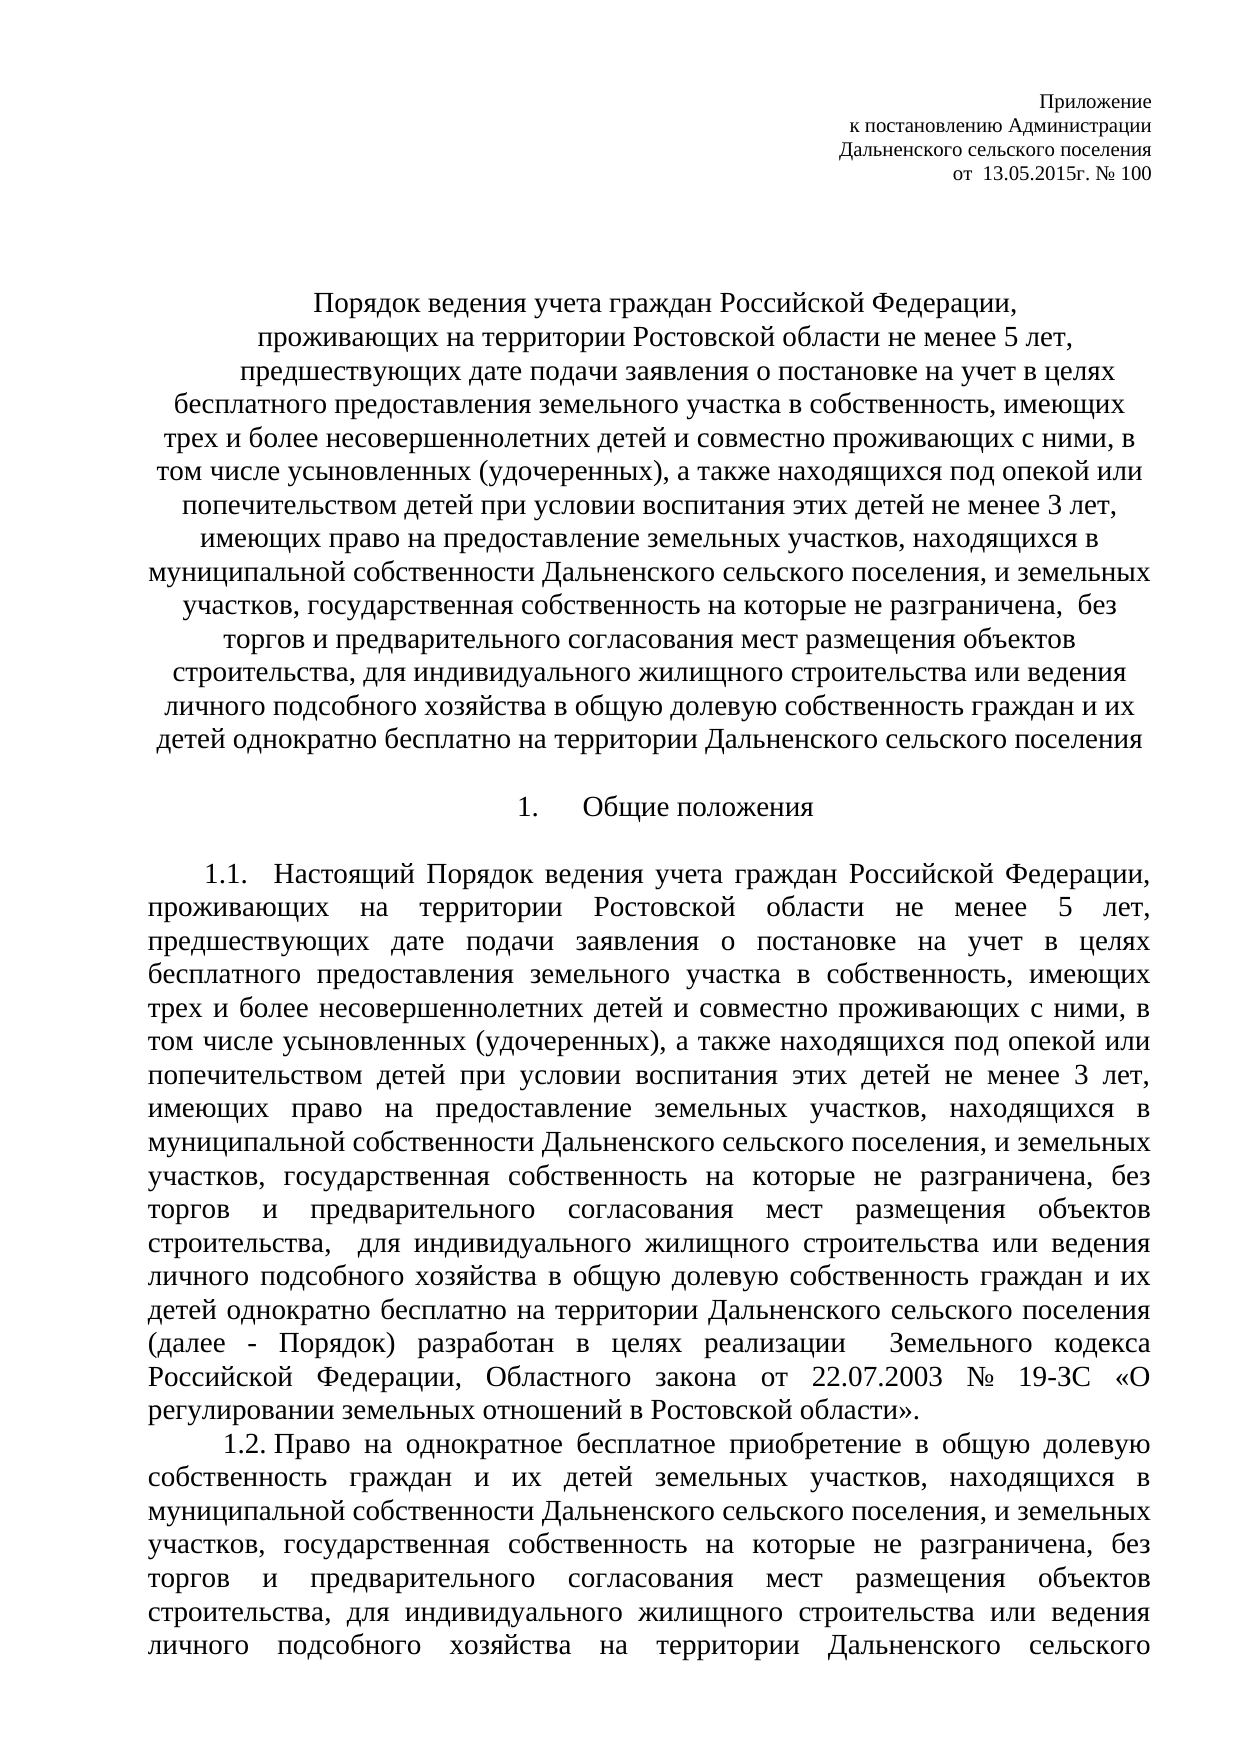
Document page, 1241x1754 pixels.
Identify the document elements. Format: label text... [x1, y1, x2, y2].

text Порядок ведения учета граждан Российской Федерации, [148, 286, 1152, 319]
text 1.1. Настоящий Порядок ведения учета граждан Российской Федерации, проживающих на территории Ростовской области не менее 5 лет, предшествующих дате подачи заявления о постановке на учет в целях бесплатного предоставления земельного участка в собственность, имеющих трех и более несовершеннолетних детей и совместно проживающих с ними, в том числе усыновленных (удочеренных), а также находящихся под опекой или попечительством детей при условии воспитания этих детей не менее 3 лет, имеющих право на предоставление земельных участков, находящихся в муниципальной собственности Дальненского сельского поселения, и земельных участков, государственная собственность на которые не разграничена, без торгов и предварительного согласования мест размещения объектов строительства, для индивидуального жилищного строительства или ведения личного подсобного хозяйства в общую долевую собственность граждан и их детей однократно бесплатно на территории Дальненского сельского поселения (далее - Порядок) разработан в целях реализации Земельного кодекса Российской Федерации, Областного закона от 22.07.2003 № 19-ЗС «О регулировании земельных отношений в Ростовской области». [148, 856, 1152, 1426]
text 1. Общие положения [148, 789, 1152, 822]
text Приложение [536, 89, 1152, 113]
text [148, 1426, 1152, 1661]
text Дальненского сельского поселения [579, 137, 1152, 161]
text от 13.05.2015г. № 100 [579, 161, 1152, 185]
text предшествующих дате подачи заявления о постановке на учет в целях бесплатного предоставления земельного участка в собственность, имеющих трех и более несовершеннолетних детей и совместно проживающих с ними, в том числе усыновленных (удочеренных), а также находящихся под опекой или попечительством детей при условии воспитания этих детей не менее 3 лет, имеющих право на предоставление земельных участков, находящихся в муниципальной собственности Дальненского сельского поселения, и земельных участков, государственная собственность на которые не разграничена, без торгов и предварительного согласования мест размещения объектов строительства, для индивидуального жилищного строительства или ведения личного подсобного хозяйства в общую долевую собственность граждан и их детей однократно бесплатно на территории Дальненского сельского поселения [148, 353, 1152, 755]
text проживающих на территории Ростовской области не менее 5 лет, [148, 319, 1152, 353]
text к постановлению Администрации [579, 113, 1152, 137]
